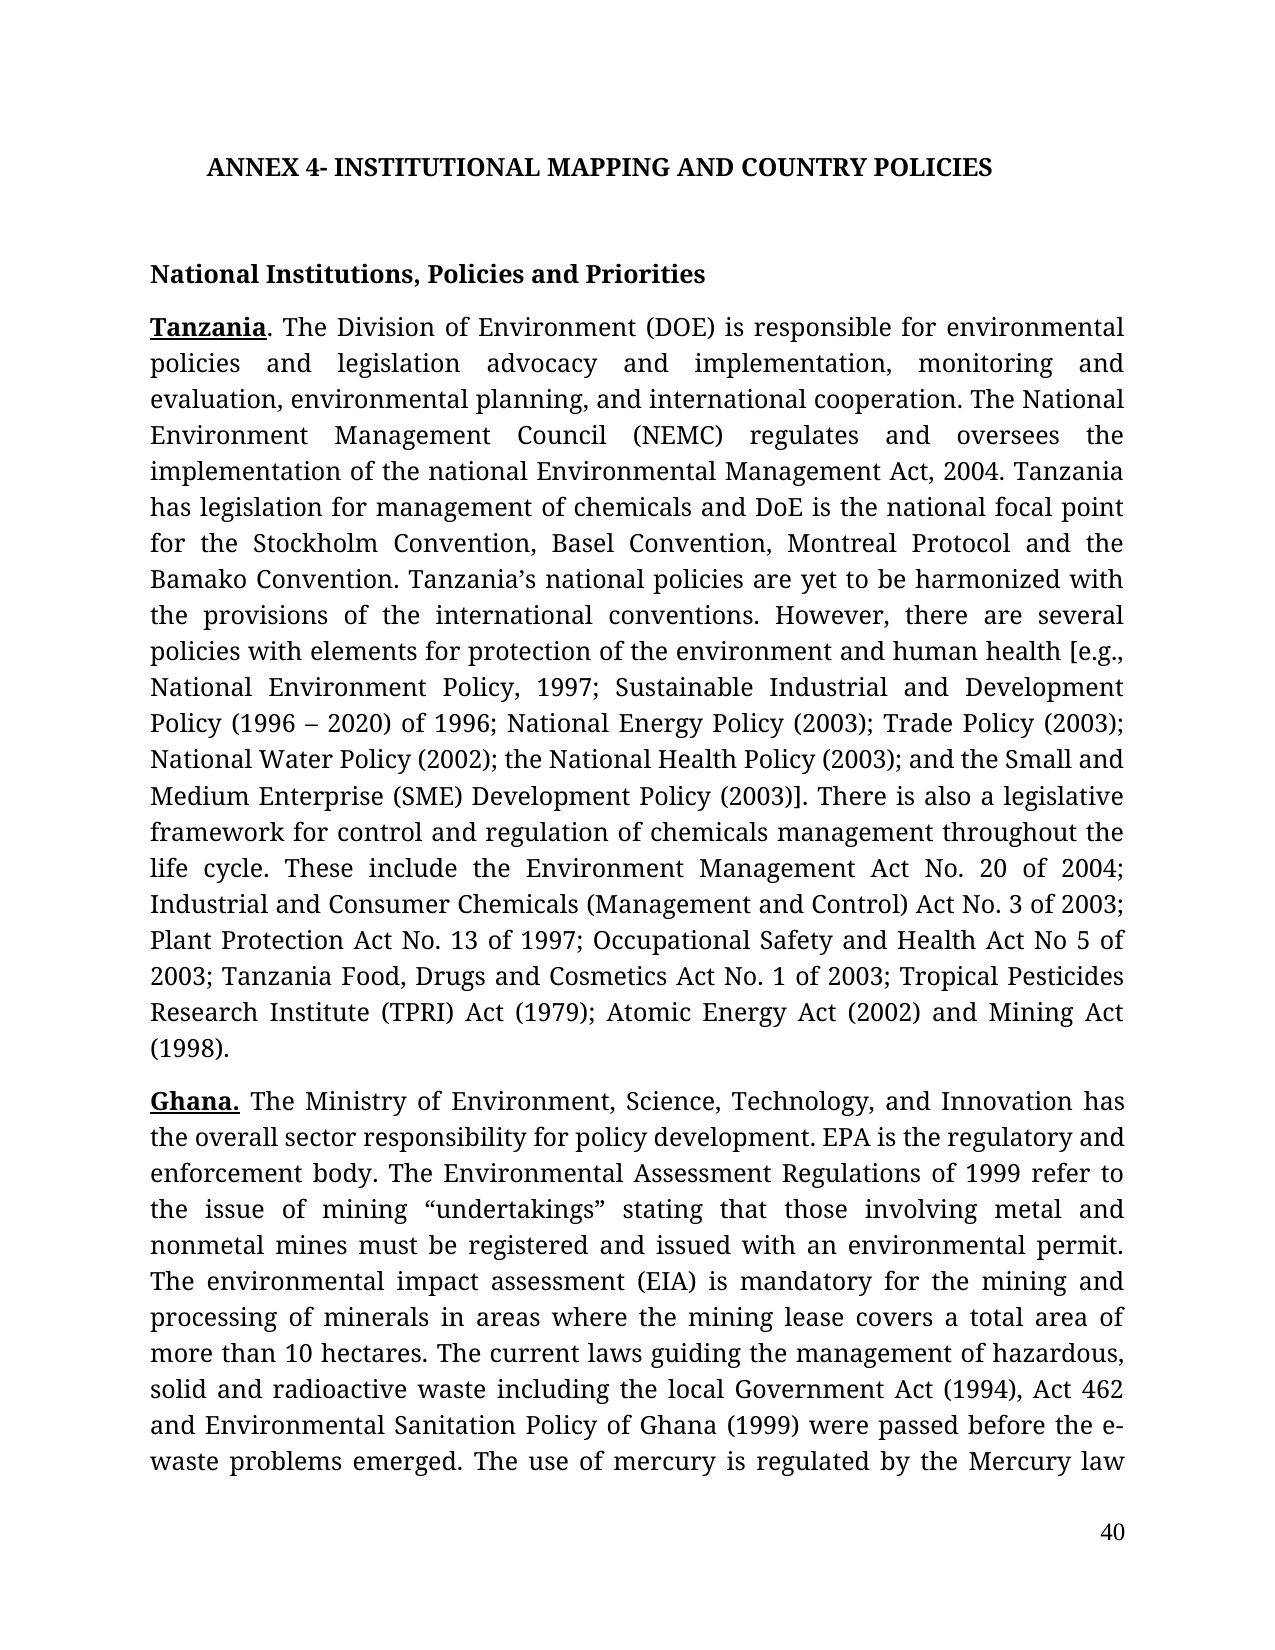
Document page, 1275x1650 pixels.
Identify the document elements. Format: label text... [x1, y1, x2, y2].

text National Institutions, Policies and Priorities [150, 257, 1125, 291]
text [150, 1083, 1125, 1478]
text ANNEX 4- INSTITUTIONAL MAPPING AND COUNTRY POLICIES [75, 150, 1125, 184]
text Tanzania. The Division of Environment (DOE) is responsible for environmental policies and legislation advocacy and implementation, monitoring and evaluation, environmental planning, and international cooperation. The National Environment Management Council (NEMC) regulates and oversees the implementation of the national Environmental Management Act, 2004. Tanzania has legislation for management of chemicals and DoE is the national focal point for the Stockholm Convention, Basel Convention, Montreal Protocol and the Bamako Convention. Tanzania’s national policies are yet to be harmonized with the provisions of the international conventions. However, there are several policies with elements for protection of the environment and human health [e.g., National Environment Policy, 1997; Sustainable Industrial and Development Policy (1996 – 2020) of 1996; National Energy Policy (2003); Trade Policy (2003); National Water Policy (2002); the National Health Policy (2003); and the Small and Medium Enterprise (SME) Development Policy (2003)]. There is also a legislative framework for control and regulation of chemicals management throughout the life cycle. These include the Environment Management Act No. 20 of 2004; Industrial and Consumer Chemicals (Management and Control) Act No. 3 of 2003; Plant Protection Act No. 13 of 1997; Occupational Safety and Health Act No 5 of 2003; Tanzania Food, Drugs and Cosmetics Act No. 1 of 2003; Tropical Pesticides Research Institute (TPRI) Act (1979); Atomic Energy Act (2002) and Mining Act (1998). [150, 309, 1125, 1064]
